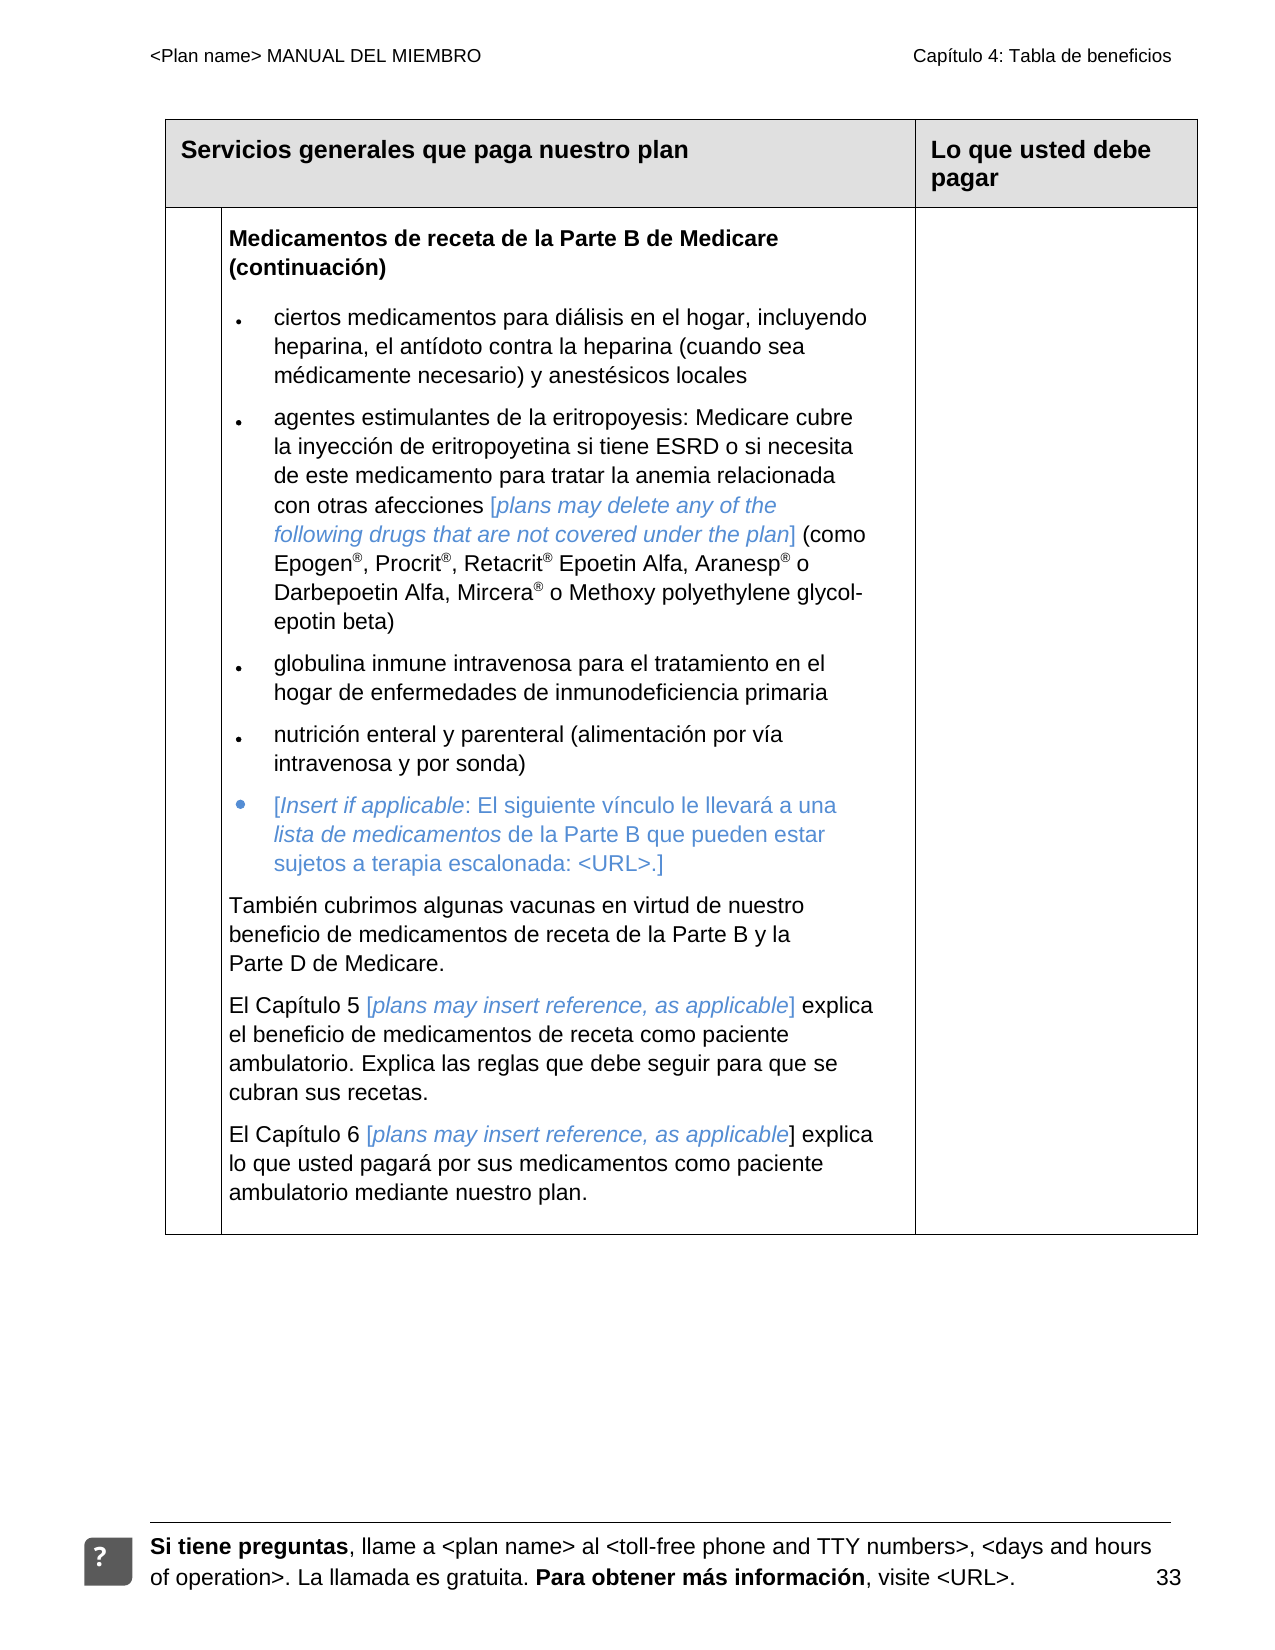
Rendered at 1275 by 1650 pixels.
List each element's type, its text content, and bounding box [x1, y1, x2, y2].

table_cell [916, 208, 1197, 1234]
table_cell Medicamentos de receta de la Parte B de Medicare (continuación) ciertos medicamentos para diálisis en el hogar, incluyendo heparina, el antídoto contra la heparina (cuando sea médicamente necesario) y anestésicos locales agentes estimulantes de la eritropoyesis: Medicare cubre la inyección de eritropoyetina si tiene ESRD o si necesita de este medicamento para tratar la anemia relacionada con otras afecciones [plans may delete any of the following drugs that are not covered under the plan] (como Epogen®, Procrit®, Retacrit® Epoetin Alfa, Aranesp® o Darbepoetin Alfa, Mircera® o Methoxy polyethylene glycol-epotin beta) globulina inmune intravenosa para el tratamiento en el hogar de enfermedades de inmunodeficiencia primaria nutrición enteral y parenteral (alimentación por vía intravenosa y por sonda) [Insert if applicable: El siguiente vínculo le llevará a una lista de medicamentos de la Parte B que pueden estar sujetos a terapia escalonada: <URL>.] También cubrimos algunas vacunas en virtud de nuestro beneficio de medicamentos de receta de la Parte B y la Parte D de Medicare. El Capítulo 5 [plans may insert reference, as applicable] explica el beneficio de medicamentos de receta como paciente ambulatorio. Explica las reglas que debe seguir para que se cubran sus recetas. El Capítulo 6 [plans may insert reference, as applicable] explica lo que usted pagará por sus medicamentos como paciente ambulatorio mediante nuestro plan. [222, 208, 915, 1234]
table_header Servicios generales que paga nuestro plan [166, 120, 915, 207]
table_cell [166, 208, 221, 1234]
table_header Lo que usted debe pagar [916, 120, 1197, 207]
